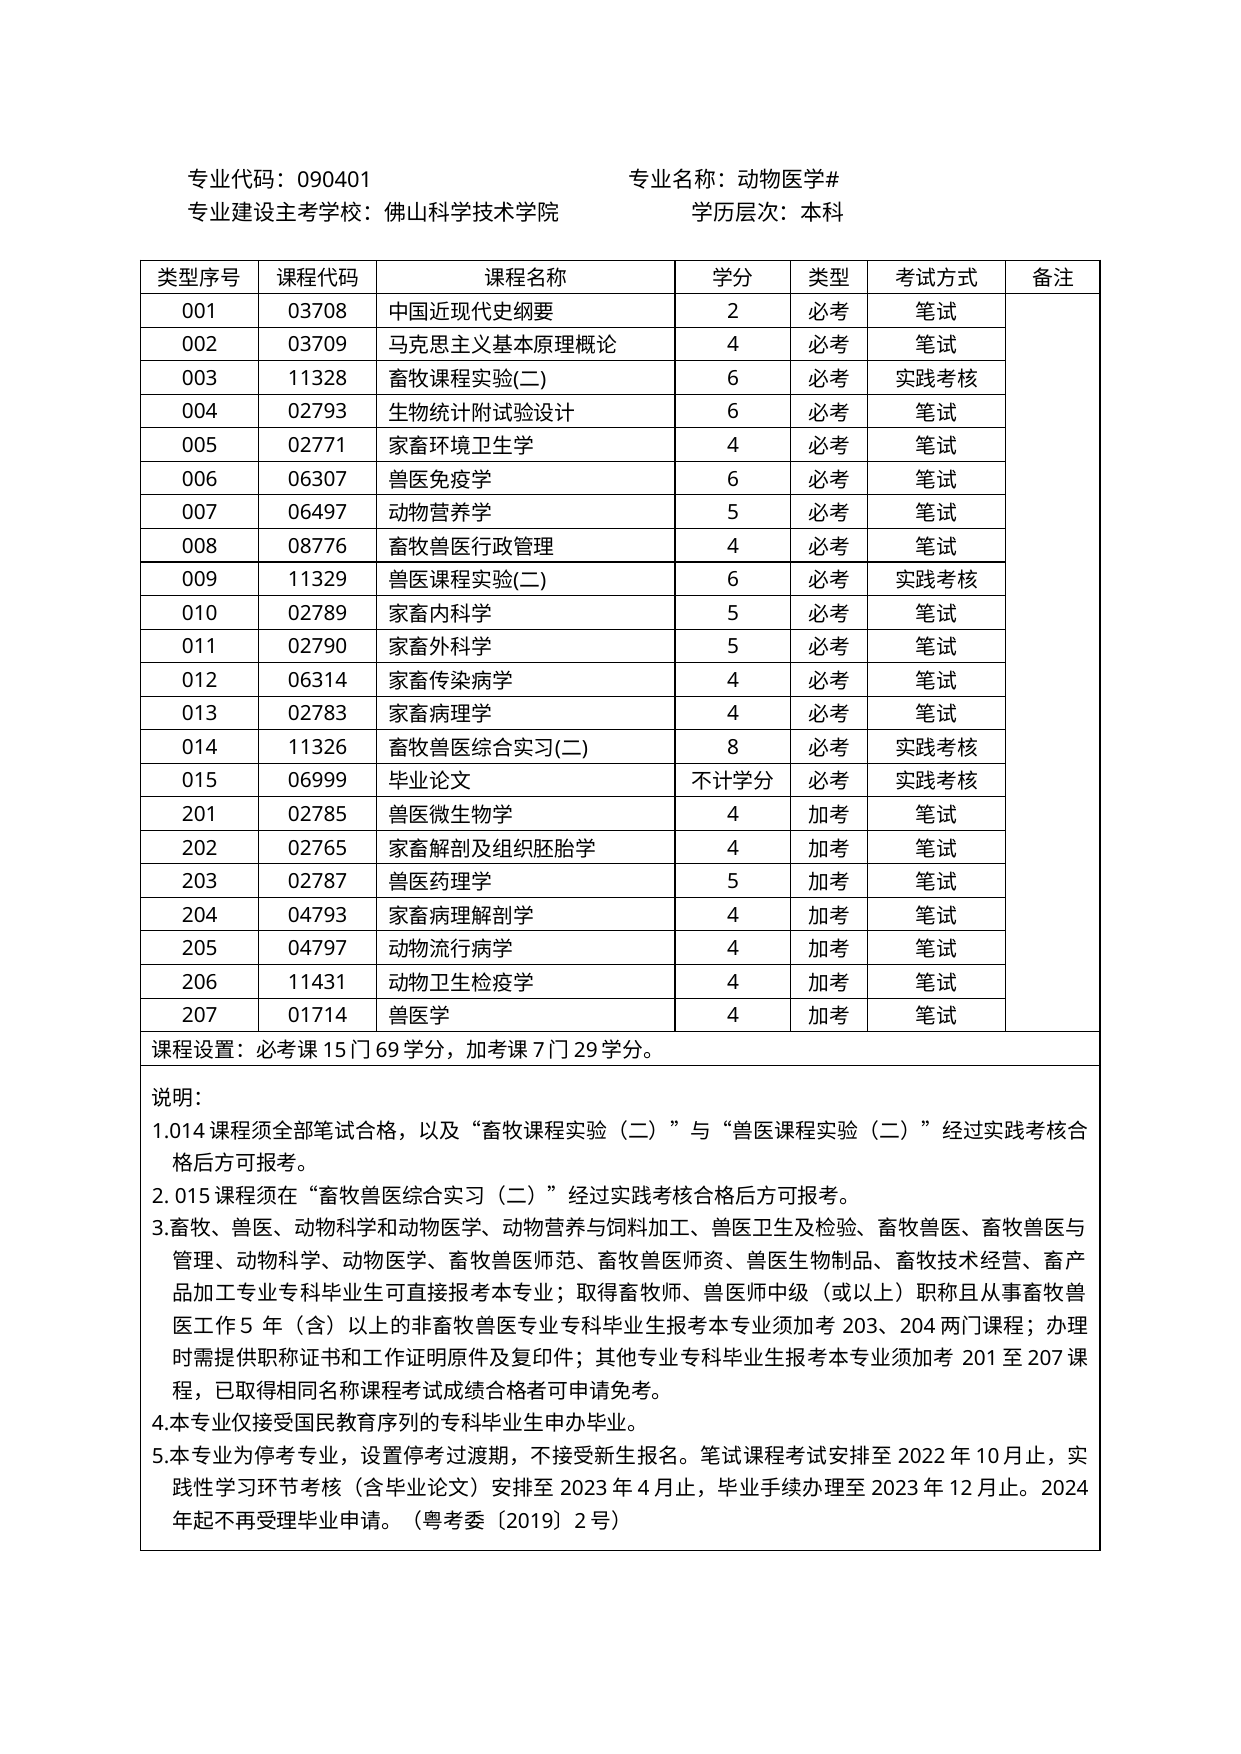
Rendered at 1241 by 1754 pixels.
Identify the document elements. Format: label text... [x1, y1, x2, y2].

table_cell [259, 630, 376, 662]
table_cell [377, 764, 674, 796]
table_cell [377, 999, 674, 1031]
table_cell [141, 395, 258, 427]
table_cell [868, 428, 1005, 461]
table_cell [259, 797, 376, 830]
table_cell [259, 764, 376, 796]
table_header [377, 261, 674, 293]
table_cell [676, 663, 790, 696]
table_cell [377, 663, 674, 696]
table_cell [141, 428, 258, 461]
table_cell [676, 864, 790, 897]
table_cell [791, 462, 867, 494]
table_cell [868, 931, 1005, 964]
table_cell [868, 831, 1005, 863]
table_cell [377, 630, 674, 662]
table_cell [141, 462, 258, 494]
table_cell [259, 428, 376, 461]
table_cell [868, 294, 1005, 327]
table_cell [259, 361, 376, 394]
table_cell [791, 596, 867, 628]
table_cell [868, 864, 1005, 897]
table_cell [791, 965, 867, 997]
text 专业建设主考学校：佛山科学技术学院 学历层次：本科 [187, 194, 1053, 227]
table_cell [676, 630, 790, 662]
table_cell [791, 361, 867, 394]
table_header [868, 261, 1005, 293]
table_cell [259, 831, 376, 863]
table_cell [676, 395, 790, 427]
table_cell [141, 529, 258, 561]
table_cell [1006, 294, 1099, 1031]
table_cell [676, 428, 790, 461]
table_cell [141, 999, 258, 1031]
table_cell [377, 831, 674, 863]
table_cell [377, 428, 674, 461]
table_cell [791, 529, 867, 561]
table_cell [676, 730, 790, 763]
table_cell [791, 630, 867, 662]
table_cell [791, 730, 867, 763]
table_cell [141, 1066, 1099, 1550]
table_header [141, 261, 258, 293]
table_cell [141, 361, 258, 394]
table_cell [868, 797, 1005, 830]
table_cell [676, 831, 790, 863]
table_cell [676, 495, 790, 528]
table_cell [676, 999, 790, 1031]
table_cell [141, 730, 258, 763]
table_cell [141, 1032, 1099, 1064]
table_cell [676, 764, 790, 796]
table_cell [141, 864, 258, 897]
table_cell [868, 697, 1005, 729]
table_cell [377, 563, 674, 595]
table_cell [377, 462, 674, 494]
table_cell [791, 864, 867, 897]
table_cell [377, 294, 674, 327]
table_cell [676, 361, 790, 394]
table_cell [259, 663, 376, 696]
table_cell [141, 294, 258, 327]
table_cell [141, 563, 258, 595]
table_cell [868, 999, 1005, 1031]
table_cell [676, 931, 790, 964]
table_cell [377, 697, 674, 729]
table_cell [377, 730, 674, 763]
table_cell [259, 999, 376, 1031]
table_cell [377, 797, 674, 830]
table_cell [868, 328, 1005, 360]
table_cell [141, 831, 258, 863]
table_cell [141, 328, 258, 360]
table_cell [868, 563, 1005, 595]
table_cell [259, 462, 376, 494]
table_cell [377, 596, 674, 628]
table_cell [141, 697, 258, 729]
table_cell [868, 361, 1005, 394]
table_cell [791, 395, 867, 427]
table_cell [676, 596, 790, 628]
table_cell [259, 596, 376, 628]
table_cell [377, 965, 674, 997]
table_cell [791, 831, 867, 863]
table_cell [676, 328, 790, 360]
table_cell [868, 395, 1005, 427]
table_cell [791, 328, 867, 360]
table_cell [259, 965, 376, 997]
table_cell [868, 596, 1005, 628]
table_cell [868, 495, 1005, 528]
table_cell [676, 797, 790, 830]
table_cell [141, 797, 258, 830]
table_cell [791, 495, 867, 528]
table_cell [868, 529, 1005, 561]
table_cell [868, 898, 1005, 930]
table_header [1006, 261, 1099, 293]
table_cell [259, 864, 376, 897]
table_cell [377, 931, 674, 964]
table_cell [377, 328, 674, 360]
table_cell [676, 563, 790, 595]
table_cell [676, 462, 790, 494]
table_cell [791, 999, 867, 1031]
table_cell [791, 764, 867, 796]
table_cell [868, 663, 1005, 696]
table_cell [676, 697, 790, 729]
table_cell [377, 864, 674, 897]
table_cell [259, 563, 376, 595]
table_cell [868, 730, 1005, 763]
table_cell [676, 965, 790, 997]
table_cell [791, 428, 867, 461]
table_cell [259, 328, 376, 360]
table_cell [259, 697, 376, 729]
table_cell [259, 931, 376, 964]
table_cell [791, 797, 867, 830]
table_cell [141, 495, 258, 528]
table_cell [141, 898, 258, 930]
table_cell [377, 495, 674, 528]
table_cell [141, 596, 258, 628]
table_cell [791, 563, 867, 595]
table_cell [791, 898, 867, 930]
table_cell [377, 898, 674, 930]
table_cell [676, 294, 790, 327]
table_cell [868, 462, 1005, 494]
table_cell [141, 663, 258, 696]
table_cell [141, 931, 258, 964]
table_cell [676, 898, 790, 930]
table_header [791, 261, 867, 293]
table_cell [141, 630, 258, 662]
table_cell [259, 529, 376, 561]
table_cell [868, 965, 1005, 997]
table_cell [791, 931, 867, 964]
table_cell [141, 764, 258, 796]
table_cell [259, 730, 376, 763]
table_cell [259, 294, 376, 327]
text 专业代码：090401 专业名称：动物医学# [187, 162, 1053, 194]
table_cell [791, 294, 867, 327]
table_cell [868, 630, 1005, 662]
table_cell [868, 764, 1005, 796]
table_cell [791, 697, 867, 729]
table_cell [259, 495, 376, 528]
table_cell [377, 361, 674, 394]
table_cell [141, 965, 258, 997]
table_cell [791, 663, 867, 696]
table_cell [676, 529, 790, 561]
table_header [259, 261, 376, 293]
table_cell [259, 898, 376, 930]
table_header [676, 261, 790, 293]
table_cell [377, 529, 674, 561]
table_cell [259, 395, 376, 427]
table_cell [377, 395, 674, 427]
